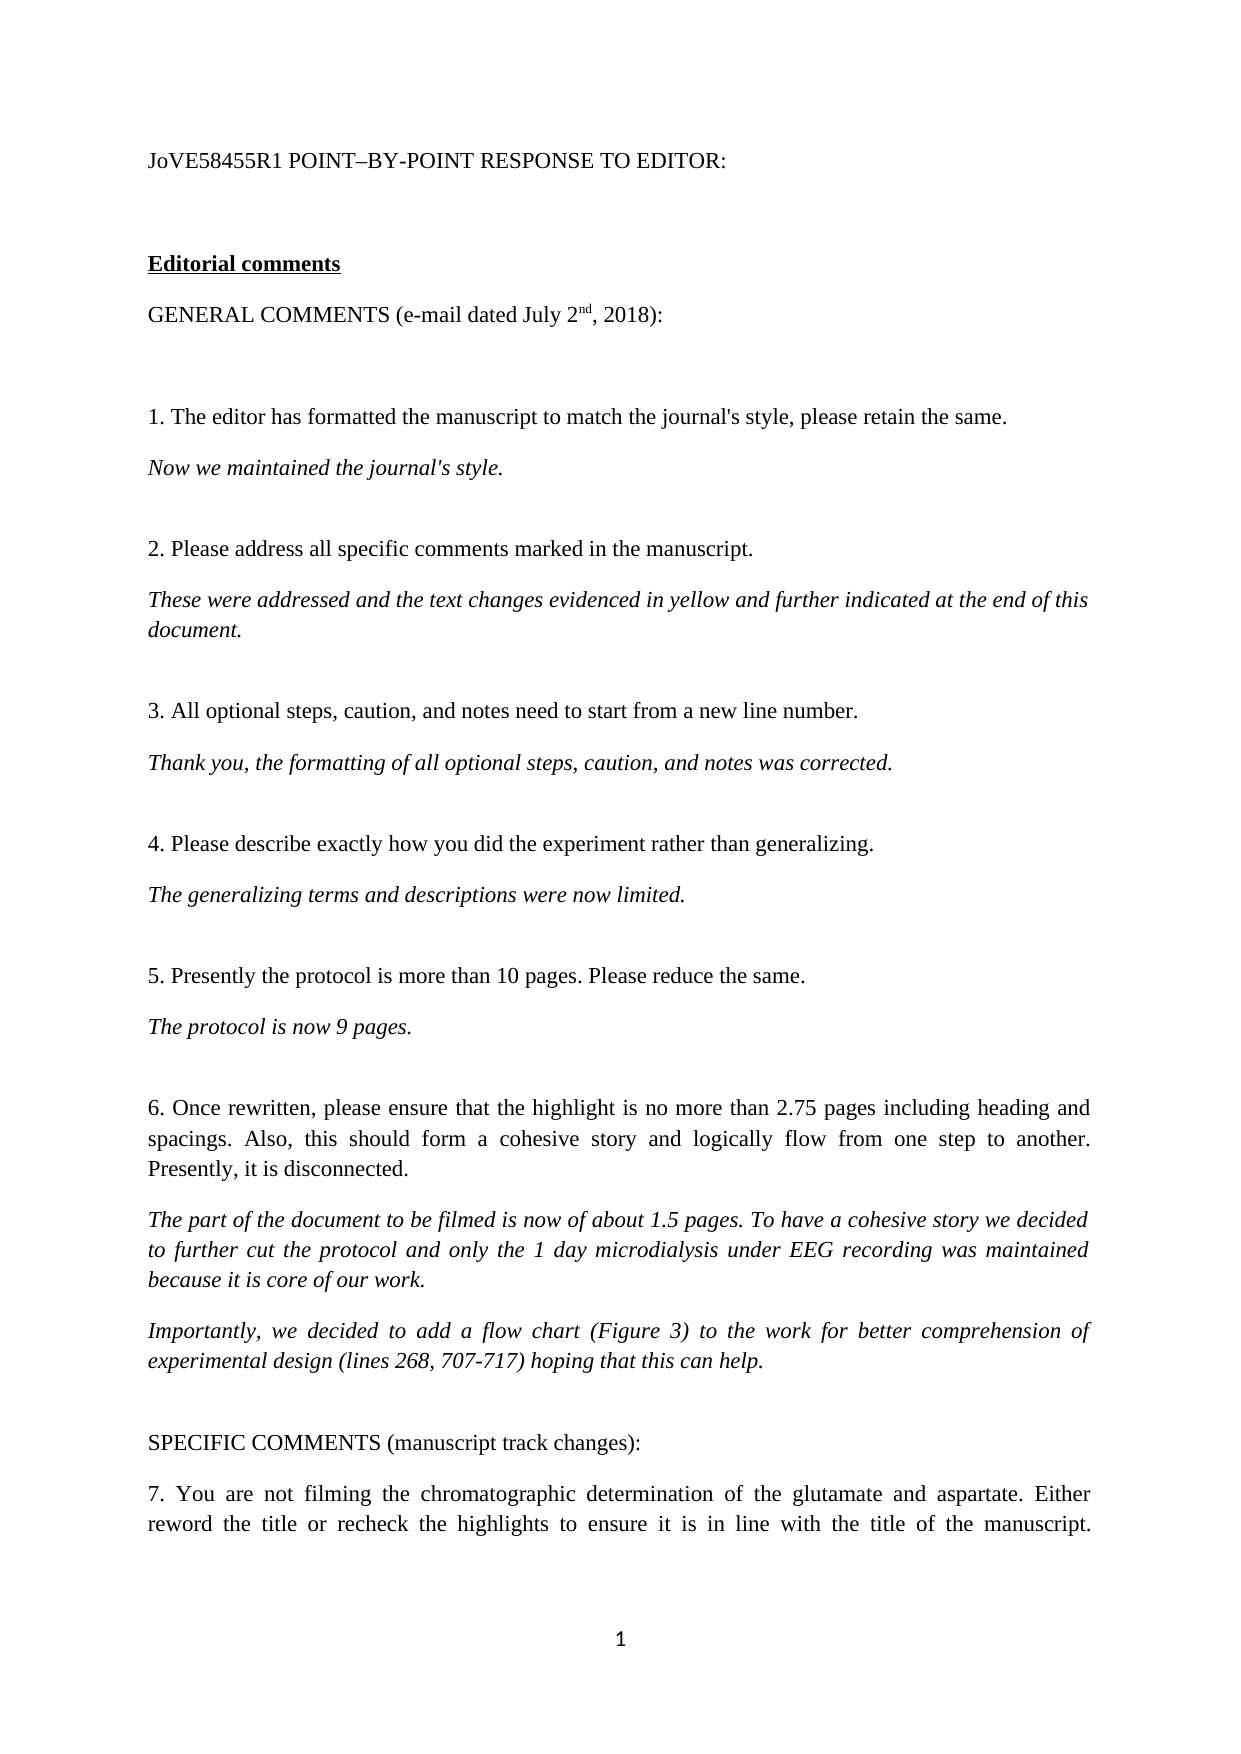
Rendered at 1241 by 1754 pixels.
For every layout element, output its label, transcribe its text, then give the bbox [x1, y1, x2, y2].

text Importantly, we decided to add a flow chart (Figure 3) to the work for better comprehension of experimental design (lines 268, 707-717) hoping that this can help. [148, 1317, 1093, 1374]
text 5. Presently the protocol is more than 10 pages. Please reduce the same. [148, 932, 1093, 988]
text These were addressed and the text changes evidenced in yellow and further indicated at the end of this document. [148, 586, 1093, 643]
text The generalizing terms and descriptions were now limited. [148, 881, 1093, 907]
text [148, 1480, 1093, 1536]
text 6. Once rewritten, please ensure that the highlight is no more than 2.75 pages including heading and spacings. Also, this should form a cohesive story and logically flow from one step to another. Presently, it is disconnected. [148, 1064, 1093, 1181]
text 3. All optional steps, caution, and notes need to start from a new line number. [148, 667, 1093, 724]
text The part of the document to be filmed is now of about 1.5 pages. To have a cohesive story we decided to further cut the protocol and only the 1 day microdialysis under EEG recording was maintained because it is core of our work. [148, 1206, 1093, 1293]
text The protocol is now 9 pages. [148, 1013, 1093, 1039]
text 1. The editor has formatted the manuscript to match the journal's style, please retain the same. [148, 403, 1093, 429]
text 2. Please address all specific comments marked in the manuscript. [148, 505, 1093, 561]
text GENERAL COMMENTS (e-mail dated July 2nd, 2018): [148, 301, 1093, 327]
text Thank you, the formatting of all optional steps, caution, and notes was corrected. [148, 749, 1093, 775]
text Editorial comments [148, 250, 1093, 276]
text 4. Please describe exactly how you did the experiment rather than generalizing. [148, 800, 1093, 856]
text SPECIFIC COMMENTS (manuscript track changes): [148, 1399, 1093, 1455]
text Now we maintained the journal's style. [148, 454, 1093, 480]
text JoVE58455R1 POINT–BY-POINT RESPONSE TO EDITOR: [148, 148, 1093, 174]
